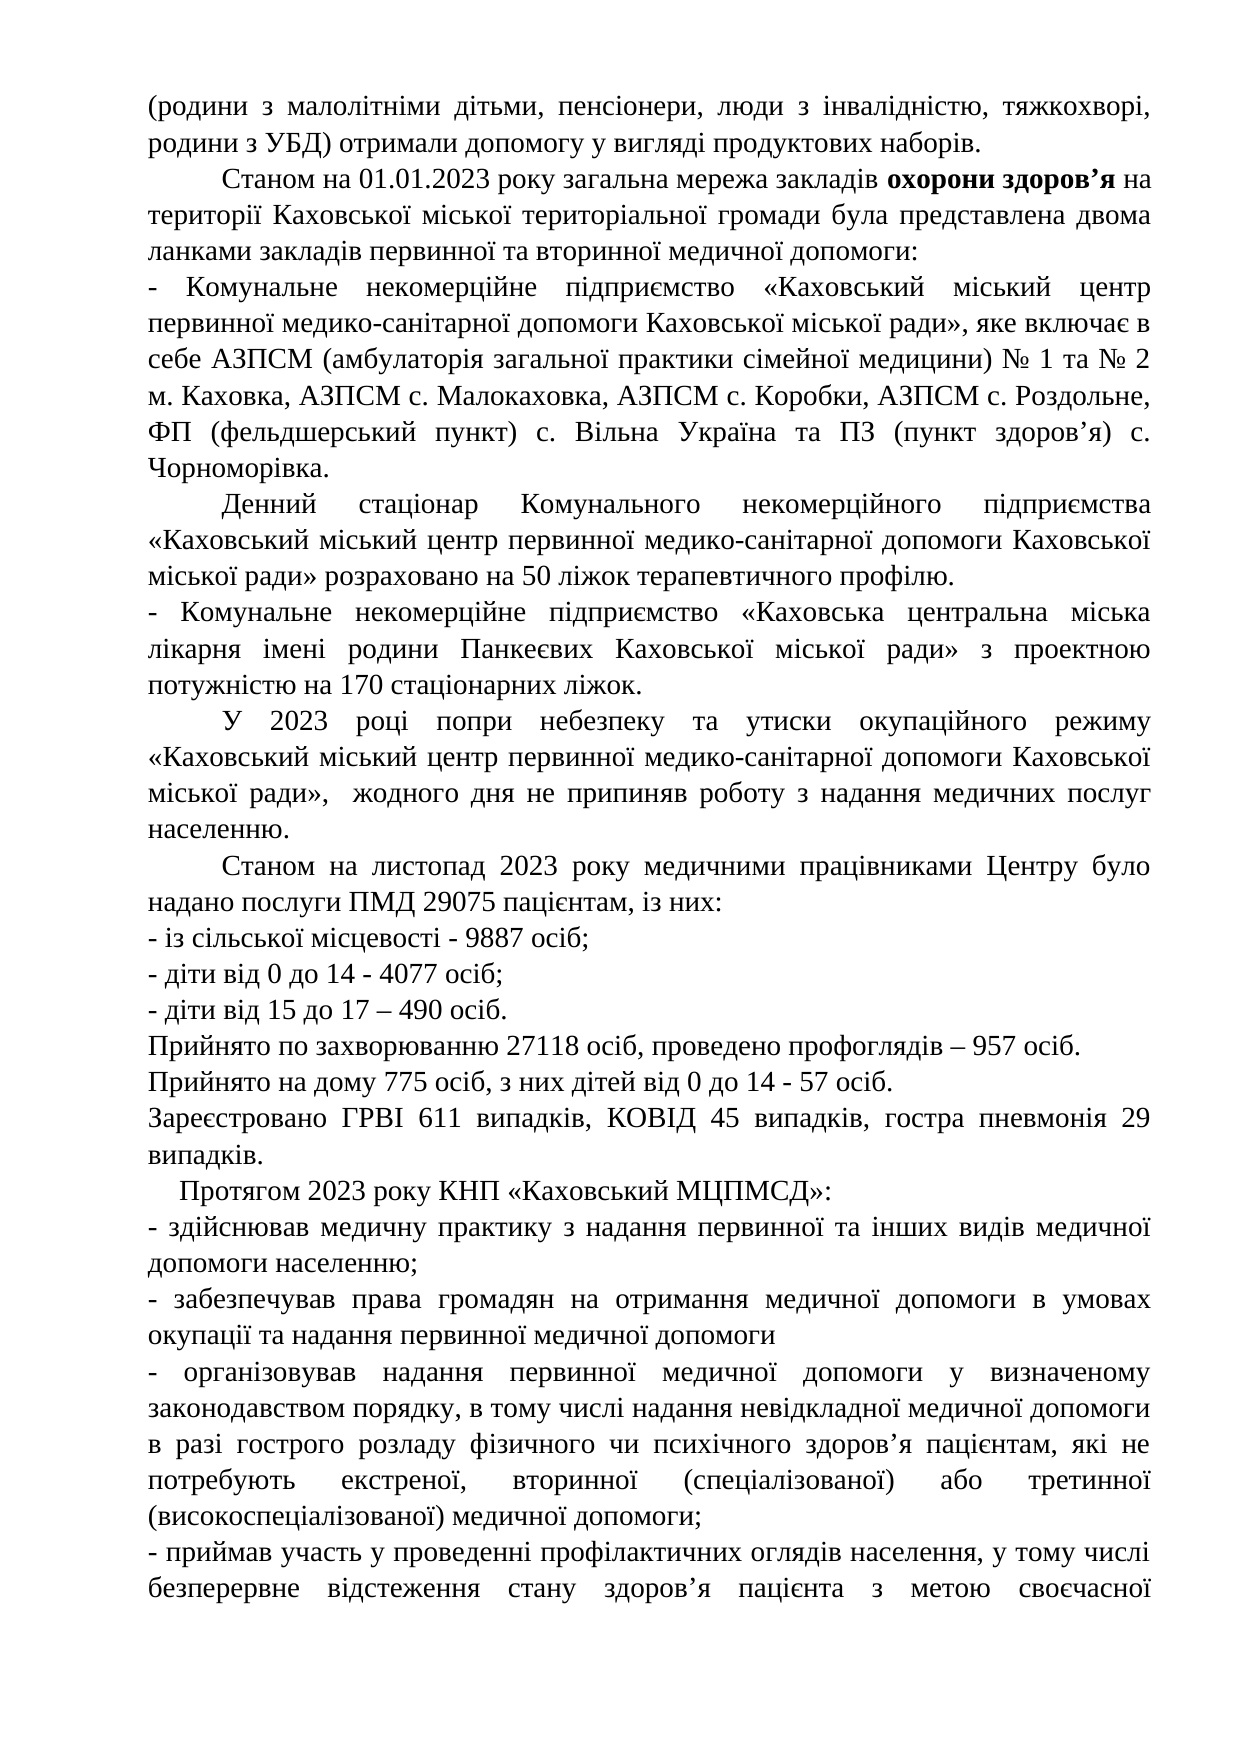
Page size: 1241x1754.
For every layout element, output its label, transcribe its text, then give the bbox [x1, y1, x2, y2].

text - Комунальне некомерційне підприємство «Каховський міський центр первинної медико-санітарної допомоги Каховської міської ради», яке включає в себе АЗПСМ (амбулаторія загальної практики сімейної медицини) № 1 та № 2 м. Каховка, АЗПСМ с. Малокаховка, АЗПСМ с. Коробки, АЗПСМ с. Роздольне, ФП (фельдшерський пункт) с. Вільна Україна та ПЗ (пункт здоровʼя) с. Чорноморівка. [148, 269, 1152, 483]
text Станом на листопад 2023 року медичними працівниками Центру було надано послуги ПМД 29075 пацієнтам, із них: [148, 848, 1152, 917]
text Прийнято на дому 775 осіб, з них дітей від 0 до 14 - 57 осіб. [148, 1064, 1152, 1098]
text - Комунальне некомерційне підприємство «Каховська центральна міська лікарня імені родини Панкеєвих Каховської міської ради» з проектною потужністю на 170 стаціонарних ліжок. [148, 594, 1152, 700]
text Денний стаціонар Комунального некомерційного підприємства «Каховський міський центр первинної медико-санітарної допомоги Каховської міської ради» розраховано на 50 ліжок терапевтичного профілю. [148, 486, 1152, 592]
text - діти від 15 до 17 – 490 осіб. [148, 992, 1152, 1026]
text Станом на 01.01.2023 року загальна мережа закладів охорони здоров’я на території Каховської міської територіальної громади була представлена двома ланками закладів первинної та вторинної медичної допомоги: [148, 161, 1152, 267]
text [148, 1534, 1152, 1604]
text Протягом 2023 року КНП «Каховський МЦПМСД»: [148, 1173, 1152, 1206]
text Прийнято по захворюванню 27118 осіб, проведено профоглядів – 957 осіб. [148, 1028, 1152, 1062]
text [148, 88, 1152, 158]
text Зареєстровано ГРВІ 611 випадків, КОВІД 45 випадків, гостра пневмонія 29 випадків. [148, 1101, 1152, 1170]
text - із сільської місцевості - 9887 осіб; [148, 920, 1152, 953]
text У 2023 році попри небезпеку та утиски окупаційного режиму «Каховський міський центр первинної медико-санітарної допомоги Каховської міської ради», жодного дня не припиняв роботу з надання медичних послуг населенню. [148, 703, 1152, 845]
text - діти від 0 до 14 - 4077 осіб; [148, 956, 1152, 989]
text - організовував надання первинної медичної допомоги у визначеному законодавством порядку, в тому числі надання невідкладної медичної допомоги в разі гострого розладу фізичного чи психічного здоров’я пацієнтам, які не потребують екстреної, вторинної (спеціалізованої) або третинної (високоспеціалізованої) медичної допомоги; [148, 1354, 1152, 1532]
text - здійснював медичну практику з надання первинної та інших видів медичної допомоги населенню; [148, 1209, 1152, 1279]
text - забезпечував права громадян на отримання медичної допомоги в умовах окупації та надання первинної медичної допомоги [148, 1281, 1152, 1351]
